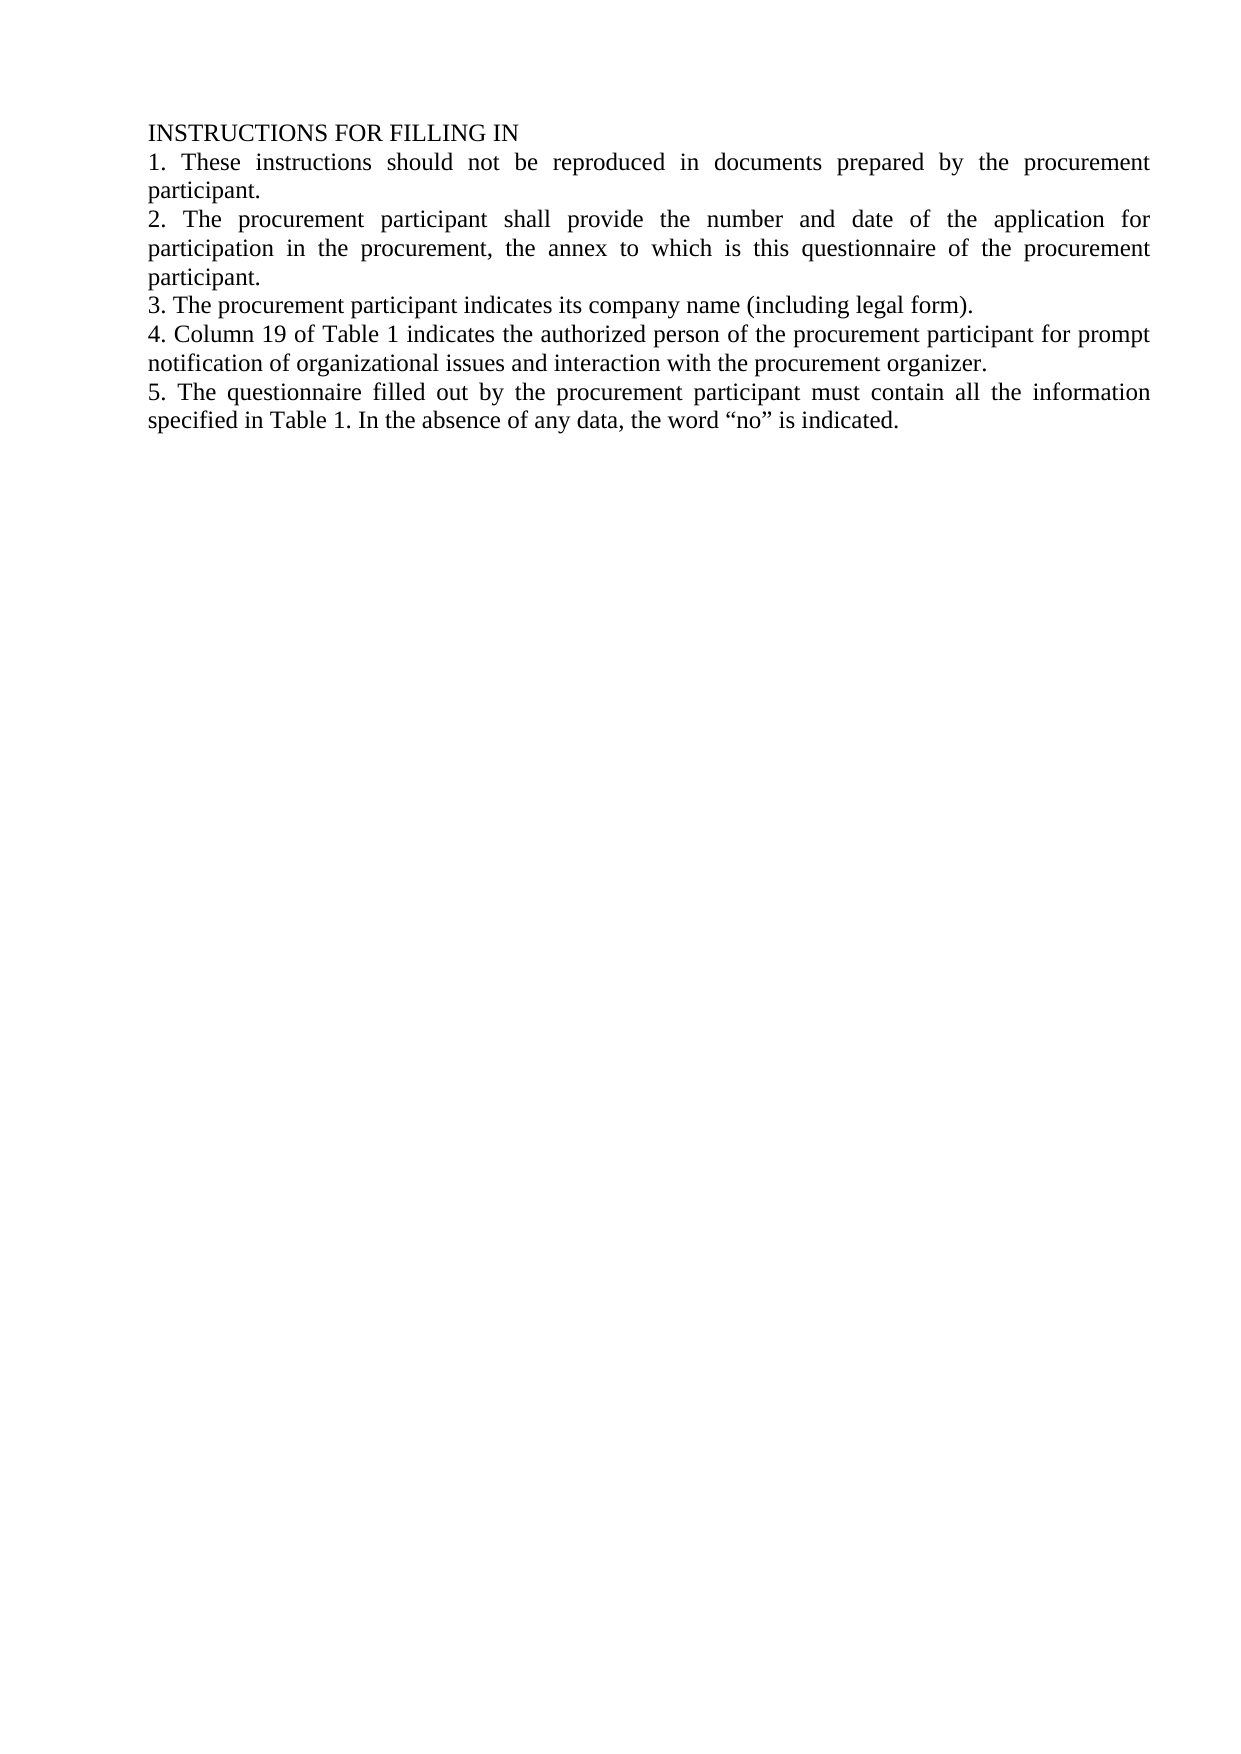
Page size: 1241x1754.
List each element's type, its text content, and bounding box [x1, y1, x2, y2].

text 5. The questionnaire filled out by the procurement participant must contain all the information specified in Table 1. In the absence of any data, the word “no” is indicated. [148, 377, 1152, 434]
text 1. These instructions should not be reproduced in documents prepared by the procurement participant. [148, 147, 1152, 204]
text 3. The procurement participant indicates its company name (including legal form). [148, 291, 1152, 319]
text INSTRUCTIONS FOR FILLING IN [148, 118, 1152, 147]
text 2. The procurement participant shall provide the number and date of the application for participation in the procurement, the annex to which is this questionnaire of the procurement participant. [148, 204, 1152, 291]
text 4. Column 19 of Table 1 indicates the authorized person of the procurement participant for prompt notification of organizational issues and interaction with the procurement organizer. [148, 319, 1152, 377]
